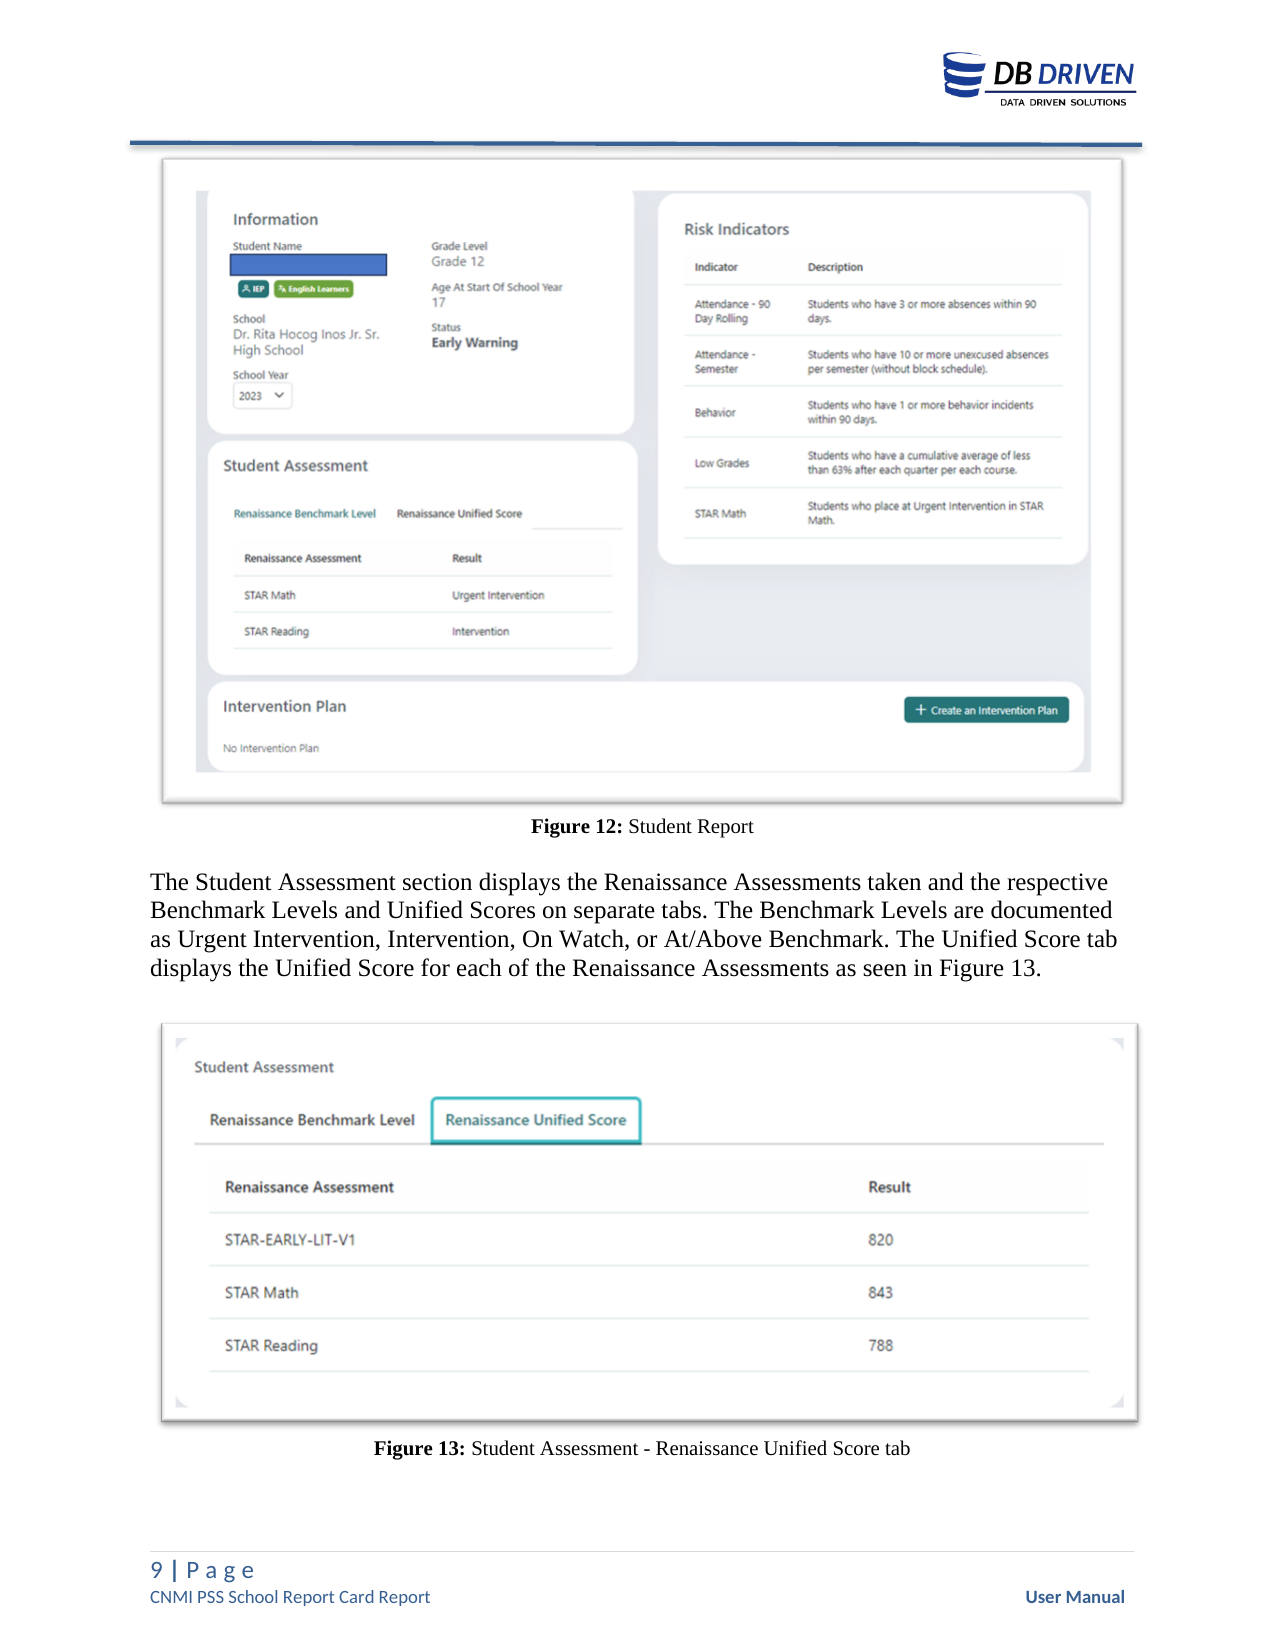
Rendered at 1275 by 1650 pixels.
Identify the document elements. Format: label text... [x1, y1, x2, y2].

text Figure 13: Student Assessment - Renaissance Unified Score tab [150, 1436, 1134, 1460]
text The Student Assessment section displays the Renaissance Assessments taken and the respective Benchmark Levels and Unified Scores on separate tabs. The Benchmark Levels are documented as Urgent Intervention, Intervention, On Watch, or At/Above Benchmark. The Unified Score tab displays the Unified Score for each of the Renaissance Assessments as seen in Figure 13. [150, 867, 1134, 982]
text Figure 12: Student Report [150, 814, 1134, 838]
picture [150, 1016, 1149, 1436]
picture [152, 150, 1133, 814]
picture [942, 51, 1137, 106]
